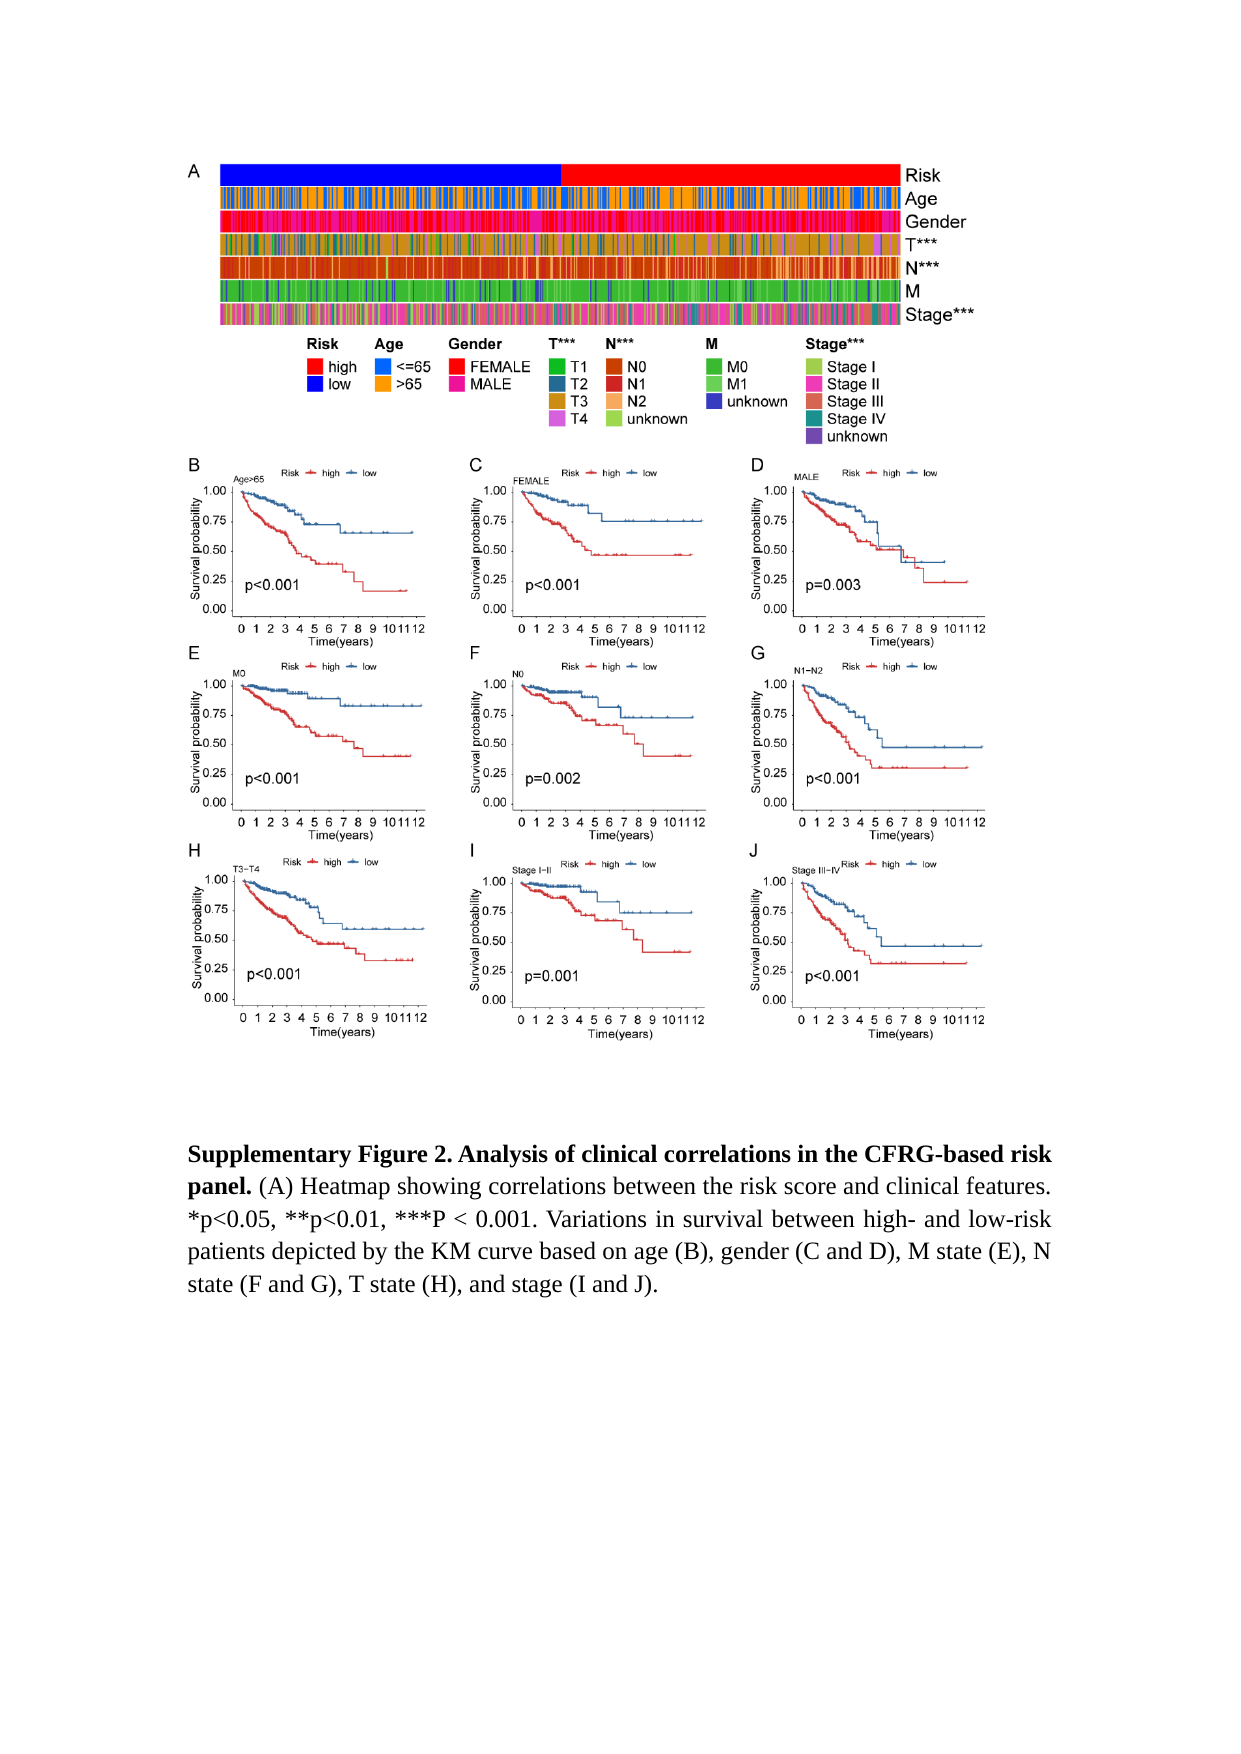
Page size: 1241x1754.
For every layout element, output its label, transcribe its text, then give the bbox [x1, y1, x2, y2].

picture [187, 162, 986, 1042]
text Supplementary Figure 2. Analysis of clinical correlations in the CFRG-based risk panel. (A) Heatmap showing correlations between the risk score and clinical features. *p<0.05, **p<0.01, ***P < 0.001. Variations in survival between high- and low-risk patients depicted by the KM curve based on age (B), gender (C and D), M state (E), N state (F and G), T state (H), and stage (I and J). [187, 1137, 1053, 1299]
